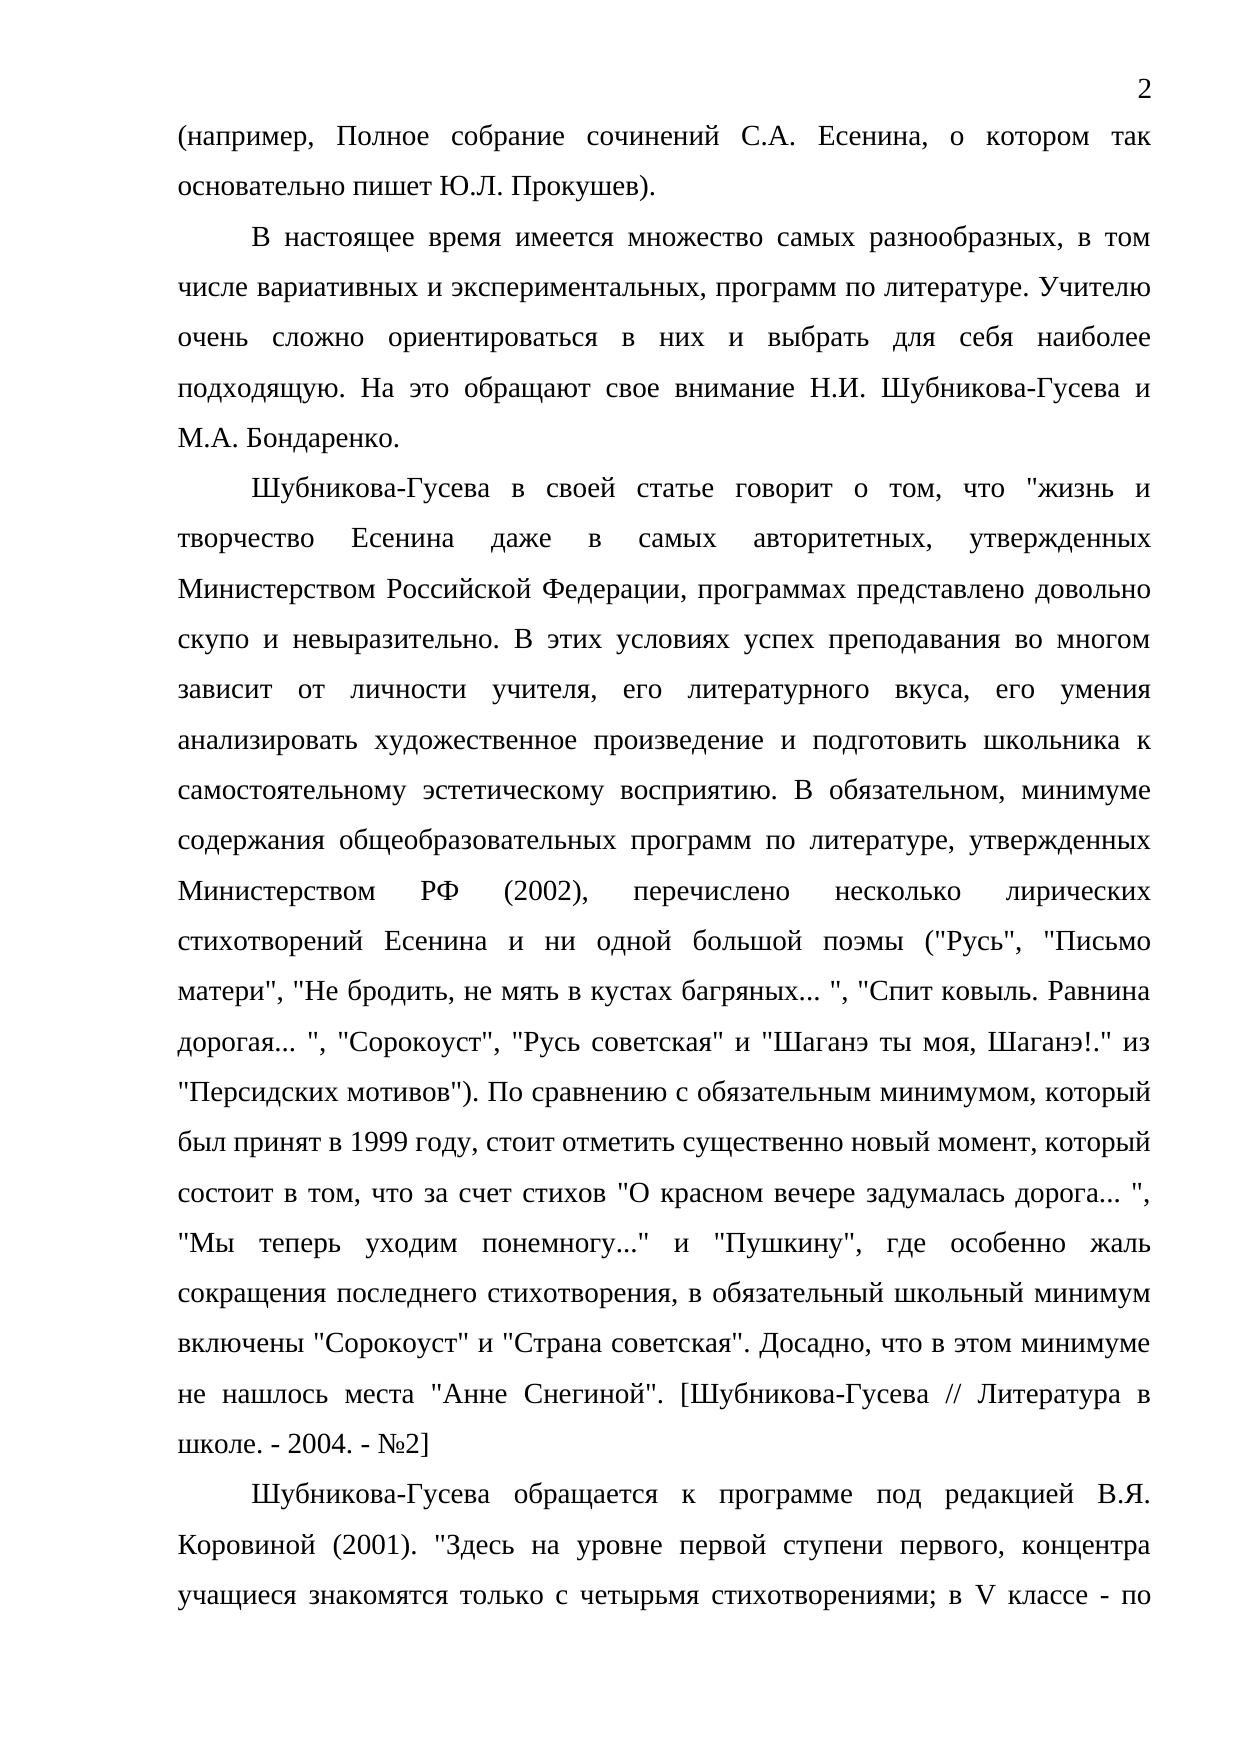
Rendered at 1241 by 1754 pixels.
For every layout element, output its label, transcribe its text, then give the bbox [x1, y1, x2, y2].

text Шубникова-Гусева в своей статье говорит о том, что "жизнь и творчество Есенина даже в самых авторитетных, утвержденных Министерством Российской Федерации, программах представлено довольно скупо и невыразительно. В этих условиях успех преподавания во многом зависит от личности учителя, его литературного вкуса, его умения анализировать художественное произведение и подготовить школьника к самостоятельному эстетическому восприятию. В обязательном, минимуме содержания общеобразовательных программ по литературе, утвержденных Министерством РФ (2002), перечислено несколько лирических стихотворений Есенина и ни одной большой поэмы ("Русь", "Письмо матери", "Не бродить, не мять в кустах багряных... ", "Спит ковыль. Равнина дорогая... ", "Сорокоуст", "Русь советская" и "Шаганэ ты моя, Шаганэ!." из "Персидских мотивов"). По сравнению с обязательным минимумом, который был принят в 1999 году, стоит отметить существенно новый момент, который состоит в том, что за счет стихов "О красном вечере задумалась дорога... ", "Мы теперь уходим понемногу..." и "Пушкину", где особенно жаль сокращения последнего стихотворения, в обязательный школьный минимум включены "Сорокоуст" и "Страна советская". Досадно, что в этом минимуме не нашлось места "Анне Снегиной". [Шубникова-Гусева // Литература в школе. - 2004. - №2] [177, 470, 1152, 1460]
text В настоящее время имеется множество самых разнообразных, в том числе вариативных и экспериментальных, программ по литературе. Учителю очень сложно ориентироваться в них и выбрать для себя наиболее подходящую. На это обращают свое внимание Н.И. Шубникова-Гусева и М.А. Бондаренко. [177, 219, 1152, 453]
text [177, 1477, 1152, 1611]
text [177, 118, 1152, 202]
